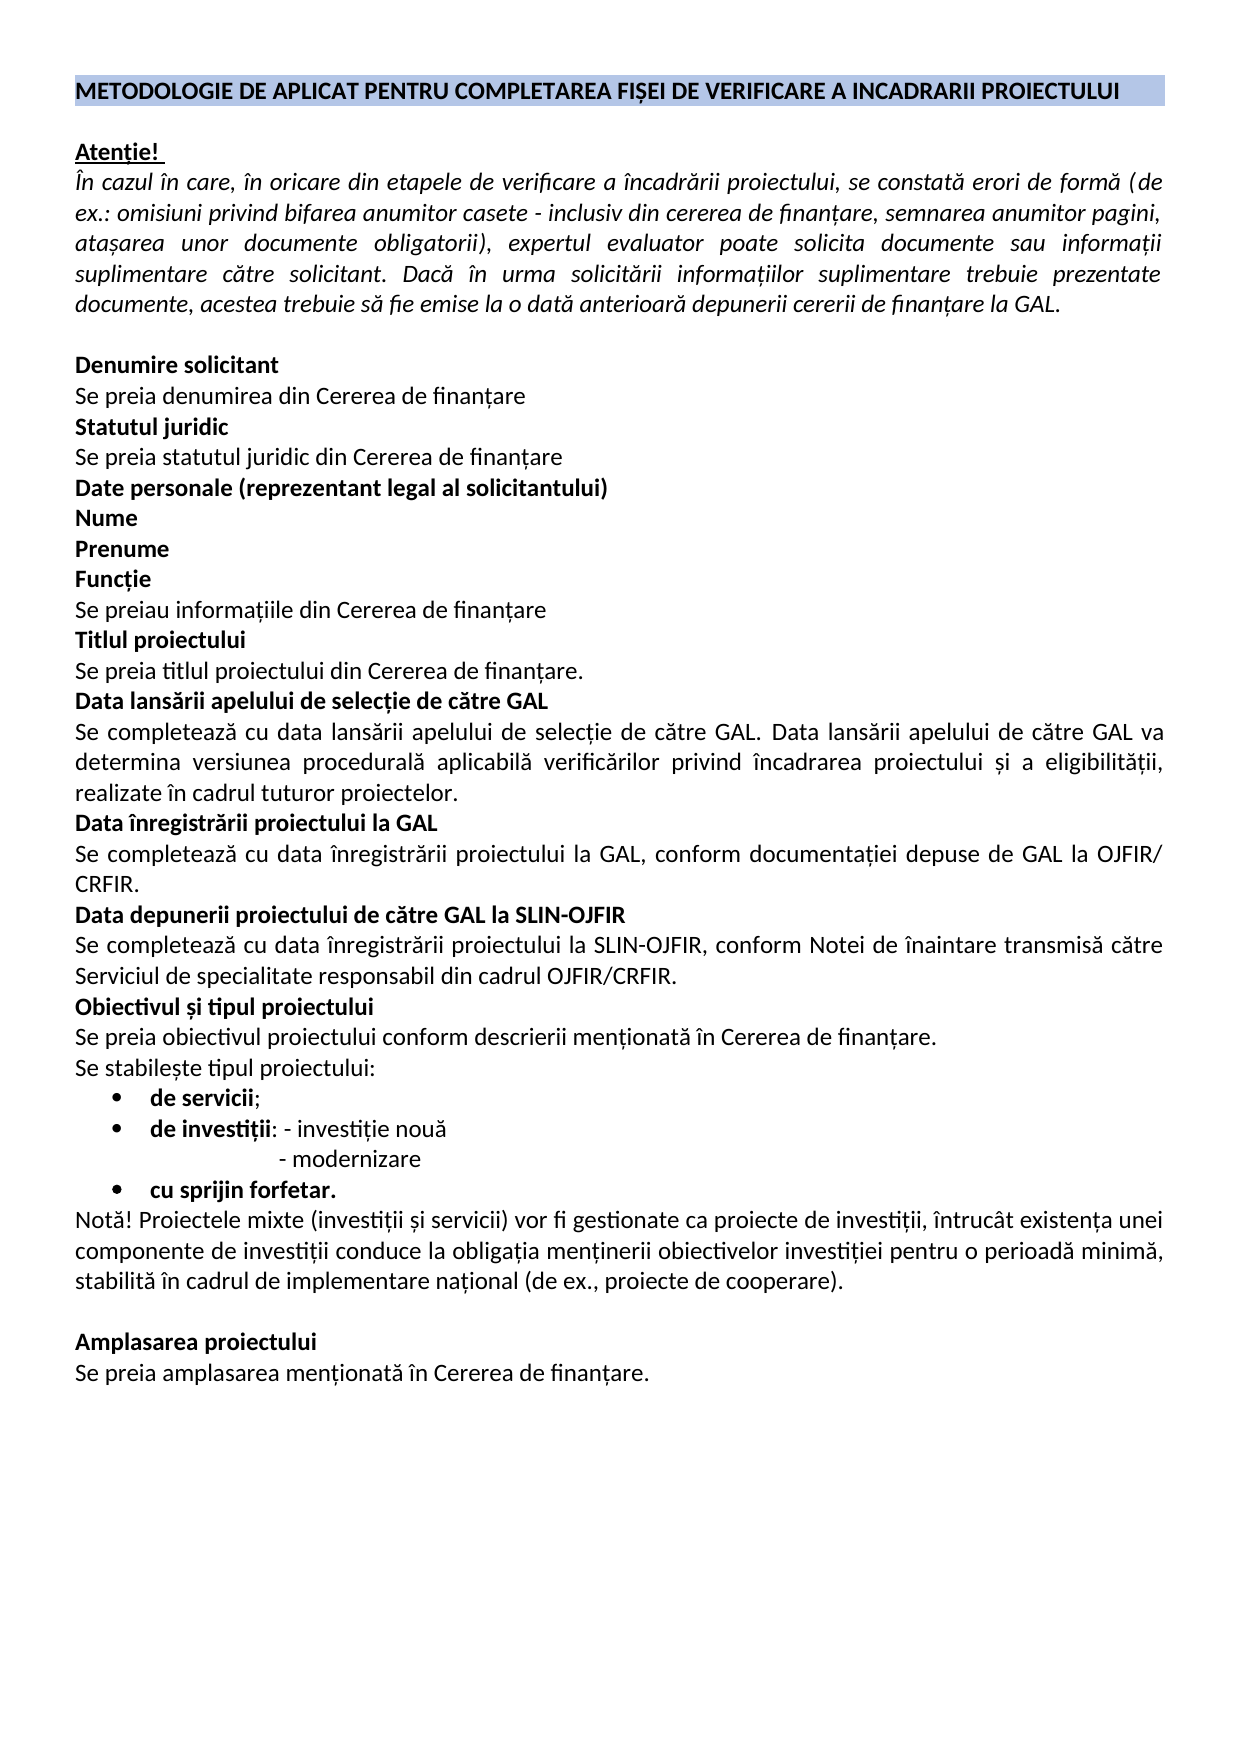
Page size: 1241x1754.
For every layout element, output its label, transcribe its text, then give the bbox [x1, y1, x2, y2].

text Se preiau informațiile din Cererea de finanțare [75, 594, 1165, 624]
list de servicii; [112, 1082, 1165, 1113]
text Nume [75, 502, 1165, 533]
list cu sprijin forfetar. [112, 1174, 1165, 1204]
text Funcţie [75, 563, 1165, 594]
text Se completează cu data înregistrării proiectului la GAL, conform documentației depuse de GAL la OJFIR/ CRFIR. [75, 838, 1165, 899]
text Se completează cu data înregistrării proiectului la SLIN-OJFIR, conform Notei de înaintare transmisă către Serviciul de specialitate responsabil din cadrul OJFIR/CRFIR. [75, 929, 1165, 991]
text Obiectivul și tipul proiectului [75, 991, 1165, 1021]
text Titlul proiectului [75, 624, 1165, 655]
text Data depunerii proiectului de către GAL la SLIN-OJFIR [75, 899, 1165, 929]
text METODOLOGIE DE APLICAT PENTRU COMPLETAREA FIȘEI DE VERIFICARE A INCADRARII PROIECTULUI [75, 75, 1165, 106]
text Se stabilește tipul proiectului: [75, 1052, 1165, 1082]
text Se preia statutul juridic din Cererea de finanțare [75, 441, 1165, 472]
text Prenume [75, 533, 1165, 563]
text Se preia amplasarea menționată în Cererea de finanțare. [75, 1357, 1165, 1387]
text Data lansării apelului de selecție de către GAL [75, 685, 1165, 716]
text - modernizare [75, 1143, 1165, 1174]
text Data înregistrării proiectului la GAL [75, 807, 1165, 838]
text Se completează cu data lansării apelului de selecție de către GAL. Data lansării apelului de către GAL va determina versiunea procedurală aplicabilă verificărilor privind încadrarea proiectului și a eligibilității, realizate în cadrul tuturor proiectelor. [75, 716, 1165, 807]
text Denumire solicitant [75, 350, 1165, 380]
text Notă! Proiectele mixte (investiții și servicii) vor fi gestionate ca proiecte de investiții, întrucât existența unei componente de investiții conduce la obligația menținerii obiectivelor investiției pentru o perioadă minimă, stabilită în cadrul de implementare național (de ex., proiecte de cooperare). [75, 1204, 1165, 1296]
text Date personale (reprezentant legal al solicitantului) [75, 472, 1165, 502]
text Amplasarea proiectului [75, 1326, 1165, 1357]
text Statutul juridic [75, 411, 1165, 441]
text Se preia obiectivul proiectului conform descrierii menționată în Cererea de finanțare. [75, 1021, 1165, 1052]
text Se preia titlul proiectului din Cererea de finanțare. [75, 655, 1165, 685]
text Se preia denumirea din Cererea de finanțare [75, 380, 1165, 411]
text În cazul în care, în oricare din etapele de verificare a încadrării proiectului, se constată erori de formă (de ex.: omisiuni privind bifarea anumitor casete - inclusiv din cererea de finanțare, semnarea anumitor pagini, atașarea unor documente obligatorii), expertul evaluator poate solicita documente sau informații suplimentare către solicitant. Dacă în urma solicitării informațiilor suplimentare trebuie prezentate documente, acestea trebuie să fie emise la o dată anterioară depunerii cererii de finanțare la GAL. [75, 167, 1165, 319]
list de investiții: - investiție nouă [112, 1113, 1165, 1143]
text Atenție! [75, 136, 1165, 167]
